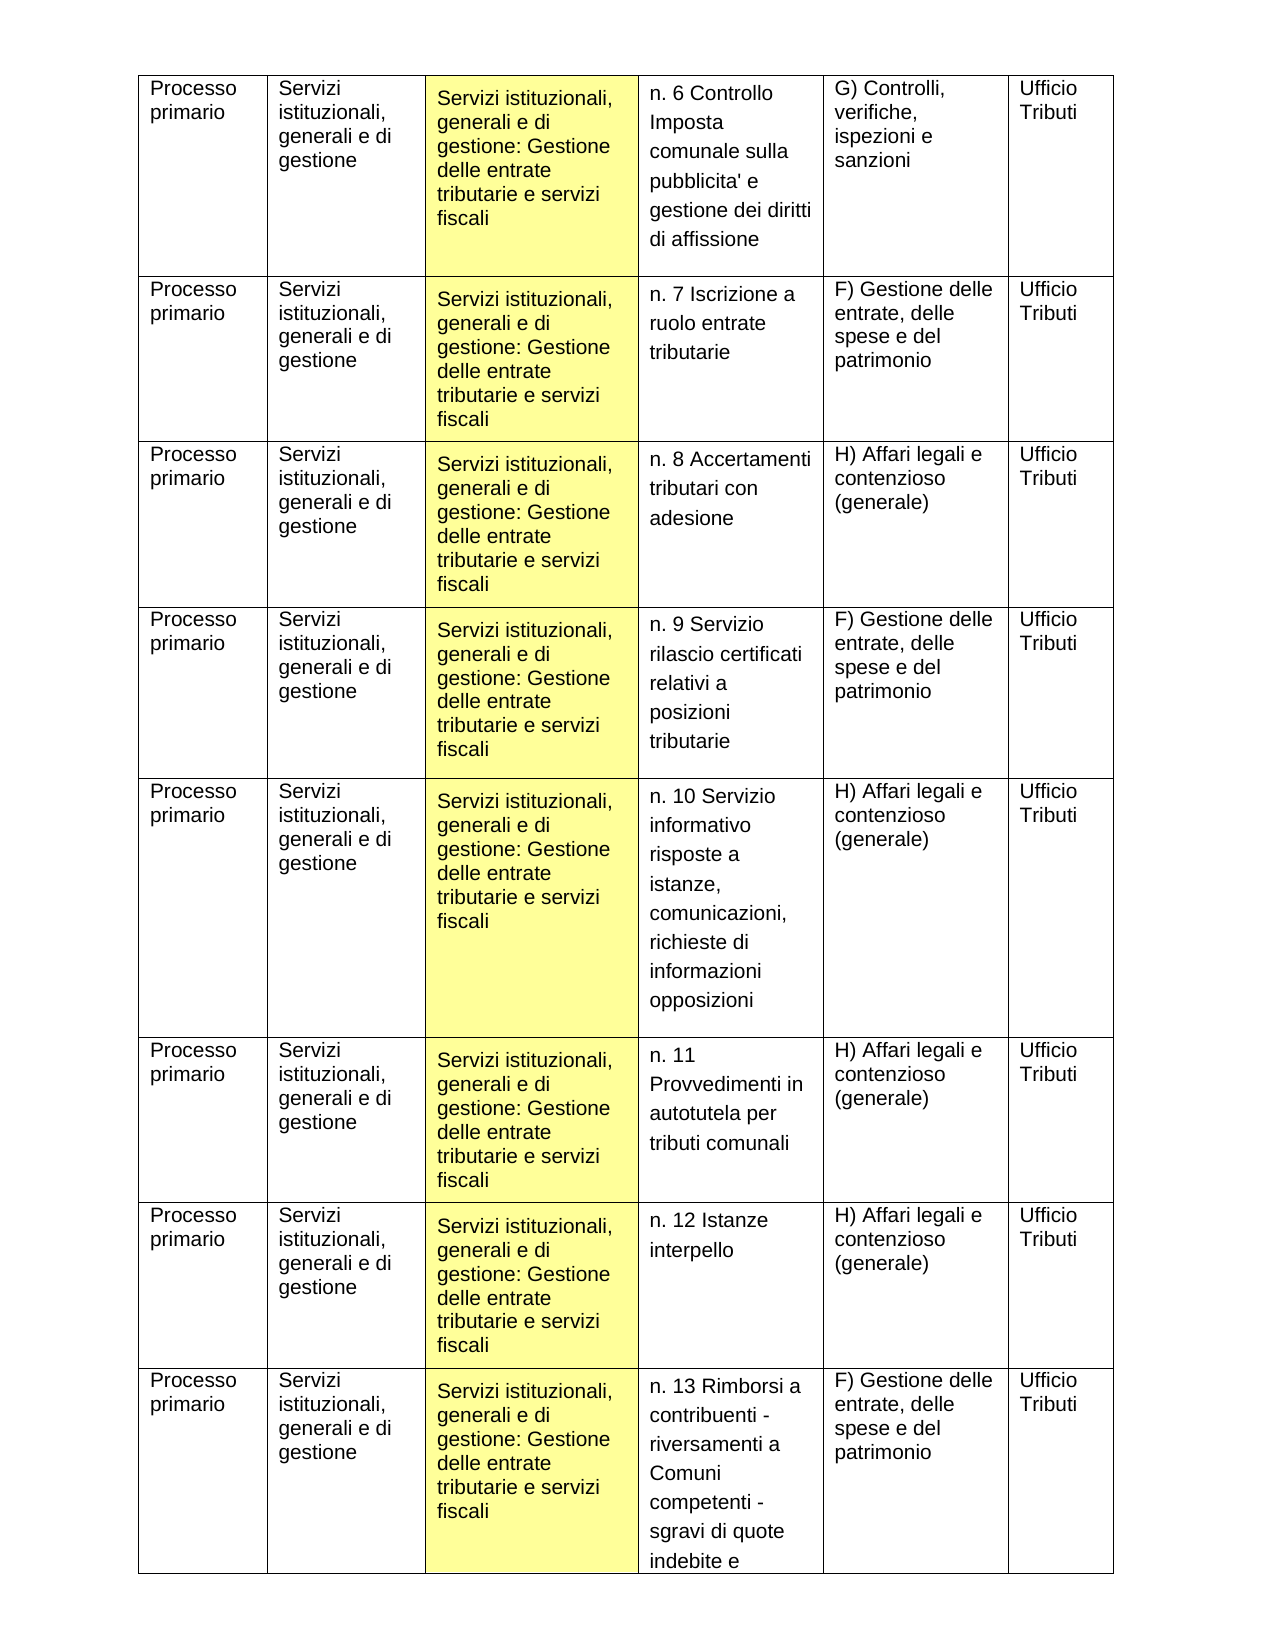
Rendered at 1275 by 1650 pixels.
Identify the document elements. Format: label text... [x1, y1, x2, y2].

table_cell F) Gestione delle entrate, delle spese e del patrimonio [824, 608, 1008, 778]
table_cell H) Affari legali e contenzioso (generale) [824, 779, 1008, 1037]
table_cell Ufficio Tributi [1009, 1369, 1113, 1572]
table_cell n. 11 Provvedimenti in autotutela per tributi comunali [639, 1038, 823, 1202]
table_cell Servizi istituzionali, generali e di gestione: Gestione delle entrate tributarie e servizi fiscali [426, 779, 638, 1037]
table_cell Ufficio Tributi [1009, 1203, 1113, 1368]
table_cell Processo primario [139, 76, 267, 276]
table_cell Servizi istituzionali, generali e di gestione [268, 779, 425, 1037]
table_cell H) Affari legali e contenzioso (generale) [824, 1203, 1008, 1368]
table_cell n. 7 Iscrizione a ruolo entrate tributarie [639, 277, 823, 441]
table_cell Servizi istituzionali, generali e di gestione: Gestione delle entrate tributarie e servizi fiscali [426, 442, 638, 606]
table_cell Servizi istituzionali, generali e di gestione [268, 1038, 425, 1202]
table_cell Servizi istituzionali, generali e di gestione [268, 608, 425, 778]
table_cell Processo primario [139, 1369, 267, 1572]
table_cell Ufficio Tributi [1009, 76, 1113, 276]
table_cell Servizi istituzionali, generali e di gestione: Gestione delle entrate tributarie e servizi fiscali [426, 1038, 638, 1202]
table_cell Ufficio Tributi [1009, 779, 1113, 1037]
table_cell Ufficio Tributi [1009, 1038, 1113, 1202]
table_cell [426, 76, 638, 276]
table_cell Servizi istituzionali, generali e di gestione [268, 1203, 425, 1368]
table_cell Ufficio Tributi [1009, 442, 1113, 606]
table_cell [268, 1369, 425, 1572]
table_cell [268, 76, 425, 276]
table_cell Servizi istituzionali, generali e di gestione: Gestione delle entrate tributarie e servizi fiscali [426, 277, 638, 441]
table_cell Processo primario [139, 779, 267, 1037]
table_cell F) Gestione delle entrate, delle spese e del patrimonio [824, 277, 1008, 441]
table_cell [639, 1369, 823, 1572]
table_cell Processo primario [139, 1203, 267, 1368]
table_cell Servizi istituzionali, generali e di gestione: Gestione delle entrate tributarie e servizi fiscali [426, 1203, 638, 1368]
table_cell n. 9 Servizio rilascio certificati relativi a posizioni tributarie [639, 608, 823, 778]
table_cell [824, 1369, 1008, 1572]
table_cell Servizi istituzionali, generali e di gestione [268, 277, 425, 441]
table_cell Ufficio Tributi [1009, 608, 1113, 778]
table_cell Processo primario [139, 1038, 267, 1202]
table_cell Ufficio Tributi [1009, 277, 1113, 441]
table_cell n. 6 Controllo Imposta comunale sulla pubblicita' e gestione dei diritti di affissione [639, 76, 823, 276]
table_cell n. 10 Servizio informativo risposte a istanze, comunicazioni, richieste di informazioni opposizioni [639, 779, 823, 1037]
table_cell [426, 1369, 638, 1572]
table_cell n. 8 Accertamenti tributari con adesione [639, 442, 823, 606]
table_cell Processo primario [139, 277, 267, 441]
table_cell H) Affari legali e contenzioso (generale) [824, 1038, 1008, 1202]
table_cell Processo primario [139, 608, 267, 778]
table_cell Servizi istituzionali, generali e di gestione: Gestione delle entrate tributarie e servizi fiscali [426, 608, 638, 778]
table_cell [824, 76, 1008, 276]
table_cell Servizi istituzionali, generali e di gestione [268, 442, 425, 606]
table_cell H) Affari legali e contenzioso (generale) [824, 442, 1008, 606]
table_cell Processo primario [139, 442, 267, 606]
table_cell n. 12 Istanze interpello [639, 1203, 823, 1368]
